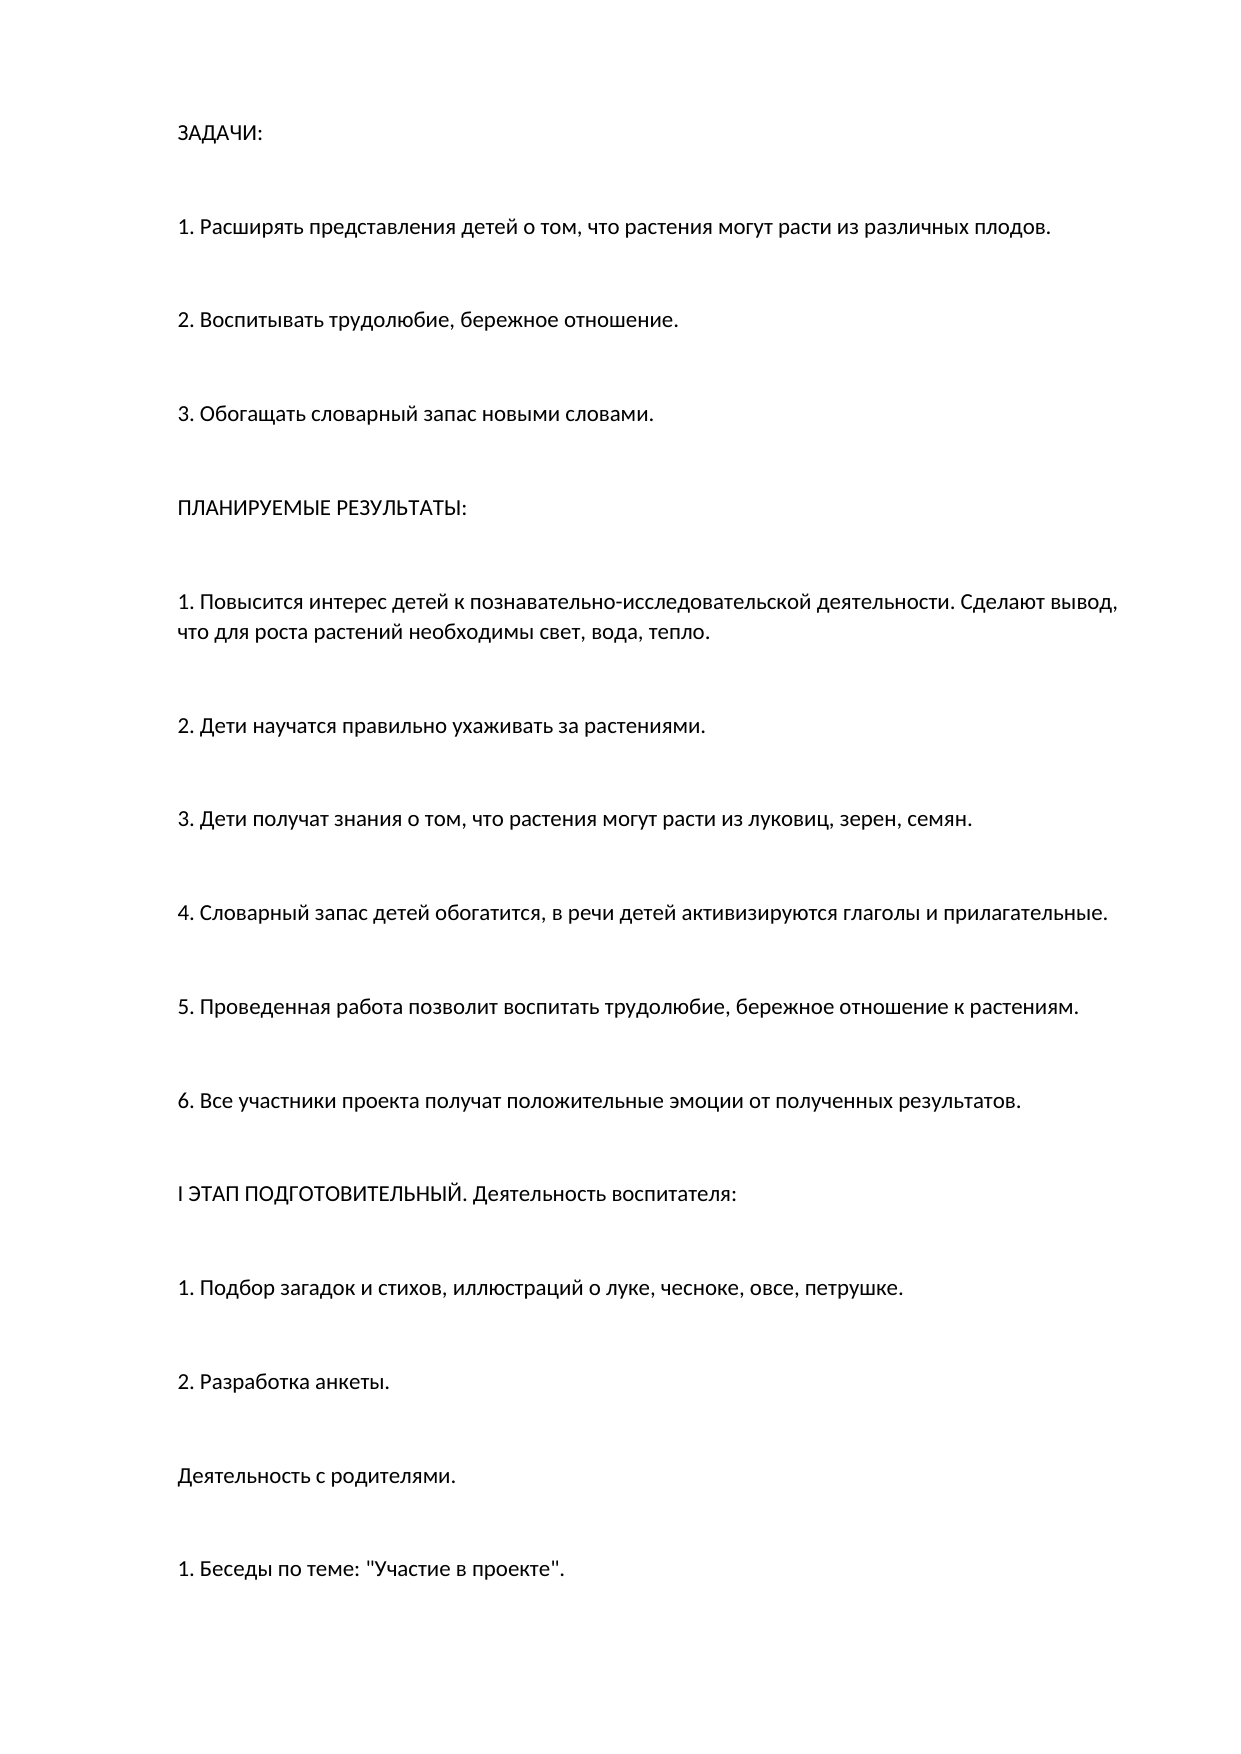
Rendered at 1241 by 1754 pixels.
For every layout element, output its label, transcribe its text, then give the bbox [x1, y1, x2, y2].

text Деятельность с родителями. [177, 1461, 1152, 1489]
text 5. Проведенная работа позволит воспитать трудолюбие, бережное отношение к растениям. [177, 992, 1152, 1020]
text 2. Дети научатся правильно ухаживать за растениями. [177, 711, 1152, 739]
text I ЭТАП ПОДГОТОВИТЕЛЬНЫЙ. Деятельность воспитателя: [177, 1179, 1152, 1208]
text ПЛАНИРУЕМЫЕ РЕЗУЛЬТАТЫ: [177, 493, 1152, 521]
text 1. Беседы по теме: "Участие в проекте". [177, 1554, 1152, 1583]
text 3. Дети получат знания о том, что растения могут расти из луковиц, зерен, семян. [177, 804, 1152, 833]
text 2. Разработка анкеты. [177, 1367, 1152, 1395]
text 1. Повысится интерес детей к познавательно-исследовательской деятельности. Сделают вывод, что для роста растений необходимы свет, вода, тепло. [177, 587, 1152, 645]
text ЗАДАЧИ: [177, 118, 1152, 146]
text 6. Все участники проекта получат положительные эмоции от полученных результатов. [177, 1086, 1152, 1114]
text 3. Обогащать словарный запас новыми словами. [177, 399, 1152, 427]
text 2. Воспитывать трудолюбие, бережное отношение. [177, 306, 1152, 334]
text 4. Словарный запас детей обогатится, в речи детей активизируются глаголы и прилагательные. [177, 898, 1152, 926]
text 1. Подбор загадок и стихов, иллюстраций о луке, чесноке, овсе, петрушке. [177, 1273, 1152, 1301]
text 1. Расширять представления детей о том, что растения могут расти из различных плодов. [177, 212, 1152, 240]
